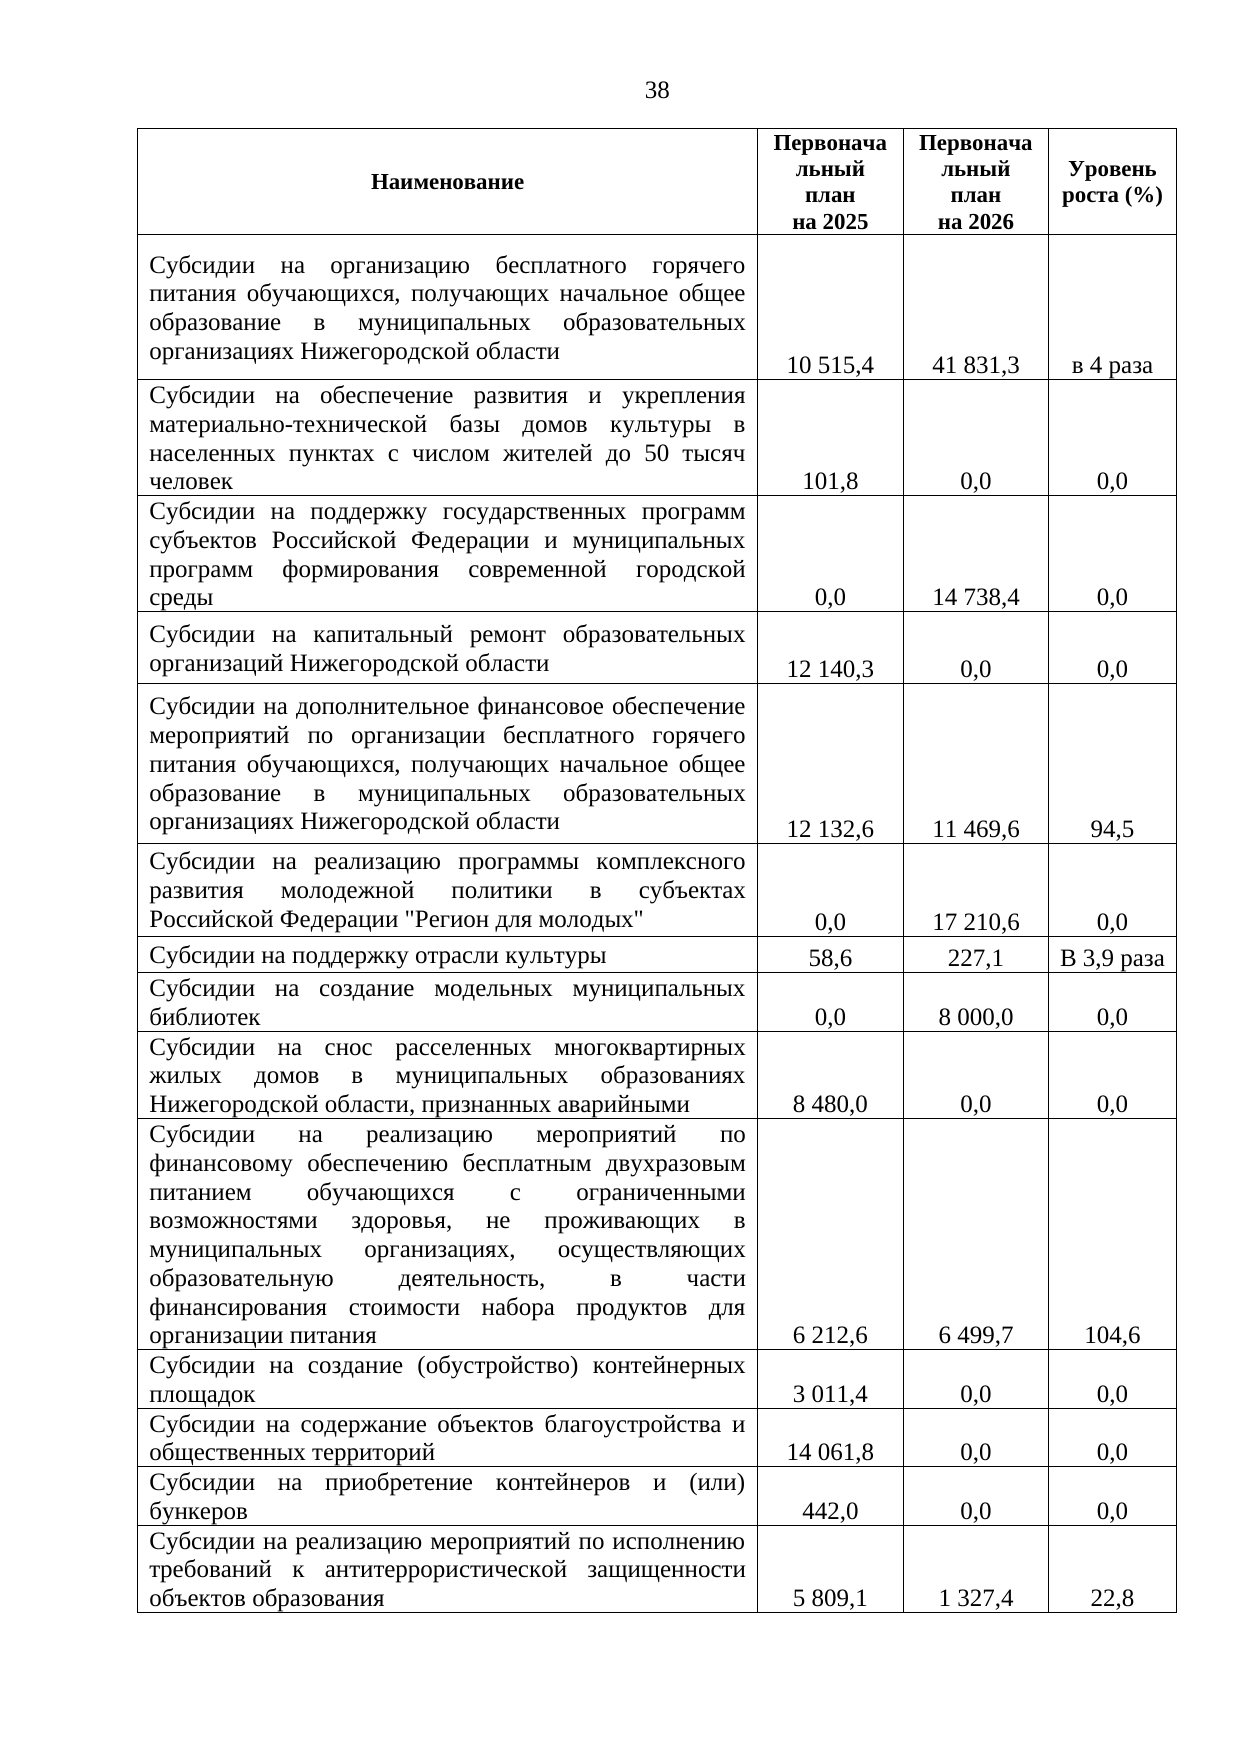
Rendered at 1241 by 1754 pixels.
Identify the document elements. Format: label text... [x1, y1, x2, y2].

table_cell 0,0 [904, 1467, 1048, 1525]
table_cell Субсидии на дополнительное финансовое обеспечение мероприятий по организации бесплатного горячего питания обучающихся, получающих начальное общее образование в муниципальных образовательных организациях Нижегородской области [138, 684, 757, 843]
table_cell Субсидии на создание модельных муниципальных библиотек [138, 973, 757, 1031]
table_cell 10 515,4 [758, 235, 903, 379]
table_header Уровень роста (%) [1049, 129, 1176, 234]
table_cell в 4 раза [1049, 235, 1176, 379]
table_cell Субсидии на создание (обустройство) контейнерных площадок [138, 1350, 757, 1408]
table_cell 17 210,6 [904, 844, 1048, 936]
table_cell 0,0 [1049, 1350, 1176, 1408]
table_cell Субсидии на реализацию программы комплексного развития молодежной политики в субъектах Российской Федерации "Регион для молодых" [138, 844, 757, 936]
table_cell 0,0 [904, 1350, 1048, 1408]
table_cell Субсидии на организацию бесплатного горячего питания обучающихся, получающих начальное общее образование в муниципальных образовательных организациях Нижегородской области [138, 235, 757, 379]
table_cell 0,0 [1049, 380, 1176, 495]
table_cell 0,0 [1049, 973, 1176, 1031]
table_cell 14 738,4 [904, 496, 1048, 611]
table_cell 227,1 [904, 937, 1048, 972]
table_cell Субсидии на обеспечение развития и укрепления материально-технической базы домов культуры в населенных пунктах с числом жителей до 50 тысяч человек [138, 380, 757, 495]
table_cell 58,6 [758, 937, 903, 972]
table_cell 14 061,8 [758, 1409, 903, 1466]
table_header Первоначальный план на 2026 [904, 129, 1048, 234]
table_cell 22,8 [1049, 1526, 1176, 1612]
table_cell 0,0 [904, 1032, 1048, 1118]
table_cell 442,0 [758, 1467, 903, 1525]
table_cell 0,0 [904, 380, 1048, 495]
table_cell 0,0 [758, 496, 903, 611]
table_header Первоначальный план на 2025 [758, 129, 903, 234]
table_cell 0,0 [758, 973, 903, 1031]
table_cell Субсидии на реализацию мероприятий по финансовому обеспечению бесплатным двухразовым питанием обучающихся с ограниченными возможностями здоровья, не проживающих в муниципальных организациях, осуществляющих образовательную деятельность, в части финансирования стоимости набора продуктов для организации питания [138, 1119, 757, 1349]
table_cell 104,6 [1049, 1119, 1176, 1349]
table_cell 5 809,1 [758, 1526, 903, 1612]
table_cell Субсидии на поддержку государственных программ субъектов Российской Федерации и муниципальных программ формирования современной городской среды [138, 496, 757, 611]
table_cell 41 831,3 [904, 235, 1048, 379]
table_cell 8 000,0 [904, 973, 1048, 1031]
table_cell Субсидии на капитальный ремонт образовательных организаций Нижегородской области [138, 612, 757, 683]
table_cell Субсидии на приобретение контейнеров и (или) бункеров [138, 1467, 757, 1525]
table_cell Субсидии на снос расселенных многоквартирных жилых домов в муниципальных образованиях Нижегородской области, признанных аварийными [138, 1032, 757, 1118]
table_cell 6 212,6 [758, 1119, 903, 1349]
table_cell 101,8 [758, 380, 903, 495]
table_cell 0,0 [1049, 612, 1176, 683]
table_cell 0,0 [1049, 1467, 1176, 1525]
table_cell 1 327,4 [904, 1526, 1048, 1612]
table_cell В 3,9 раза [1049, 937, 1176, 972]
table_cell 12 140,3 [758, 612, 903, 683]
table_cell 12 132,6 [758, 684, 903, 843]
table_cell 0,0 [758, 844, 903, 936]
table_cell 6 499,7 [904, 1119, 1048, 1349]
table_cell 0,0 [904, 1409, 1048, 1466]
table_cell 0,0 [1049, 1032, 1176, 1118]
table_cell 94,5 [1049, 684, 1176, 843]
table_cell 0,0 [1049, 496, 1176, 611]
table_cell 8 480,0 [758, 1032, 903, 1118]
table_cell Субсидии на реализацию мероприятий по исполнению требований к антитеррористической защищенности объектов образования [138, 1526, 757, 1612]
table_cell Субсидии на поддержку отрасли культуры [138, 937, 757, 972]
table_cell 11 469,6 [904, 684, 1048, 843]
table_header Наименование [138, 129, 757, 234]
table_cell 0,0 [904, 612, 1048, 683]
table_cell 0,0 [1049, 1409, 1176, 1466]
table_cell 0,0 [1049, 844, 1176, 936]
table_cell Субсидии на содержание объектов благоустройства и общественных территорий [138, 1409, 757, 1466]
table_cell 3 011,4 [758, 1350, 903, 1408]
